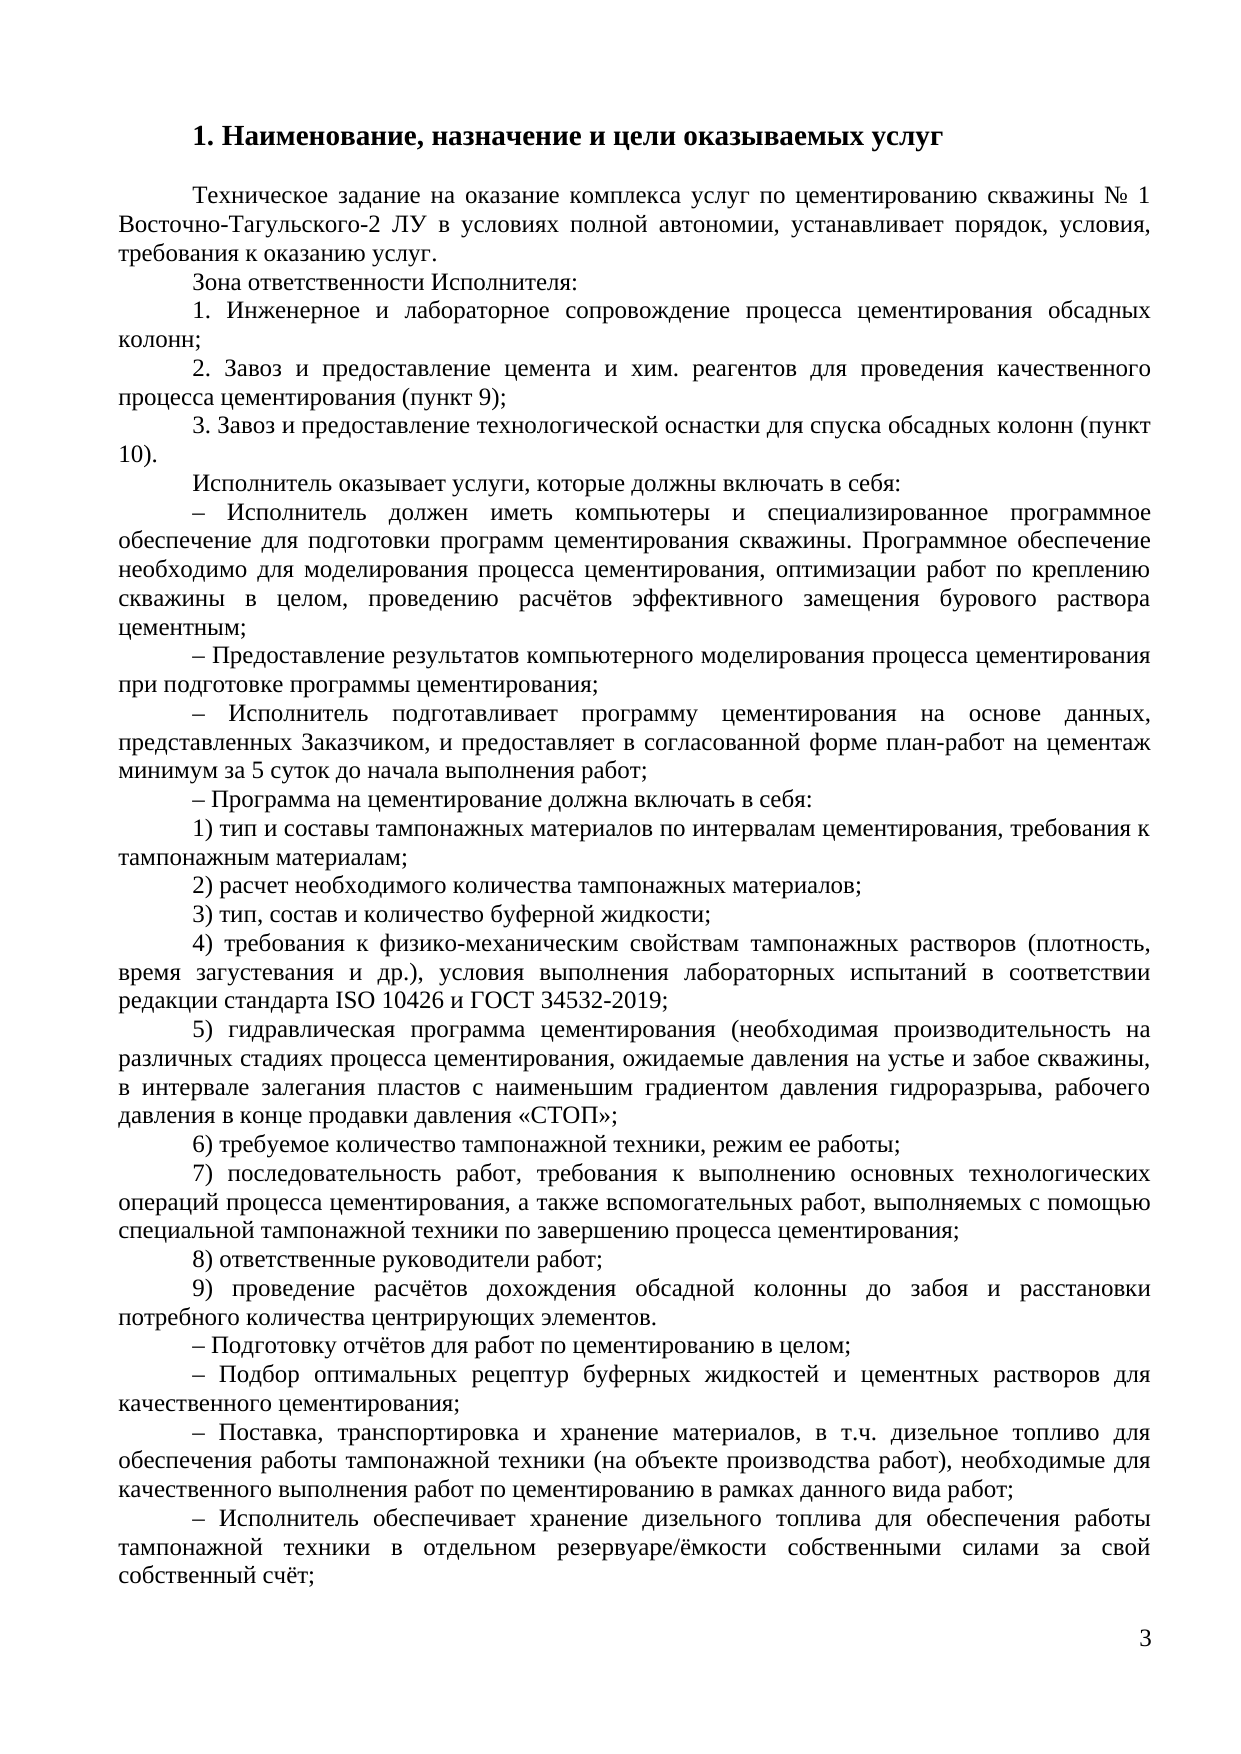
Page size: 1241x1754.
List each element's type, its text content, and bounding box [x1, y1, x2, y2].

text 2) расчет необходимого количества тампонажных материалов; [118, 870, 1152, 899]
text – Предоставление результатов компьютерного моделирования процесса цементирования при подготовке программы цементирования; [118, 640, 1152, 698]
text Техническое задание на оказание комплекса услуг по цементированию скважины № 1 Восточно-Тагульского-2 ЛУ в условиях полной автономии, устанавливает порядок, условия, требования к оказанию услуг. [118, 180, 1152, 267]
subtitle Наименование, назначение и цели оказываемых услуг [192, 118, 1152, 152]
text – Исполнитель подготавливает программу цементирования на основе данных, представленных Заказчиком, и предоставляет в согласованной форме план-работ на цементаж минимум за 5 суток до начала выполнения работ; [118, 698, 1152, 784]
text – Поставка, транспортировка и хранение материалов, в т.ч. дизельное топливо для обеспечения работы тампонажной техники (на объекте производства работ), необходимые для качественного выполнения работ по цементированию в рамках данного вида работ; [118, 1417, 1152, 1503]
text 8) ответственные руководители работ; [118, 1244, 1152, 1273]
text – Программа на цементирование должна включать в себя: [118, 784, 1152, 813]
text – Исполнитель должен иметь компьютеры и специализированное программное обеспечение для подготовки программ цементирования скважины. Программное обеспечение необходимо для моделирования процесса цементирования, оптимизации работ по креплению скважины в целом, проведению расчётов эффективного замещения бурового раствора цементным; [118, 497, 1152, 640]
text 5) гидравлическая программа цементирования (необходимая производительность на различных стадиях процесса цементирования, ожидаемые давления на устье и забое скважины, в интервале залегания пластов с наименьшим градиентом давления гидроразрыва, рабочего давления в конце продавки давления «СТОП»; [118, 1014, 1152, 1129]
text 3. Завоз и предоставление технологической оснастки для спуска обсадных колонн (пункт 10). [118, 410, 1152, 468]
text 1. Инженерное и лабораторное сопровождение процесса цементирования обсадных колонн; [118, 295, 1152, 353]
text 1) тип и составы тампонажных материалов по интервалам цементирования, требования к тампонажным материалам; [118, 813, 1152, 870]
text 7) последовательность работ, требования к выполнению основных технологических операций процесса цементирования, а также вспомогательных работ, выполняемых с помощью специальной тампонажной техники по завершению процесса цементирования; [118, 1158, 1152, 1244]
text Исполнитель оказывает услуги, которые должны включать в себя: [118, 468, 1152, 497]
text Зона ответственности Исполнителя: [118, 267, 1152, 295]
text – Подбор оптимальных рецептур буферных жидкостей и цементных растворов для качественного цементирования; [118, 1359, 1152, 1417]
text 9) проведение расчётов дохождения обсадной колонны до забоя и расстановки потребного количества центрирующих элементов. [118, 1273, 1152, 1330]
text – Подготовку отчётов для работ по цементированию в целом; [118, 1330, 1152, 1359]
text 4) требования к физико-механическим свойствам тампонажных растворов (плотность, время загустевания и др.), условия выполнения лабораторных испытаний в соответствии редакции стандарта ISO 10426 и ГОСТ 34532-2019; [118, 928, 1152, 1014]
text 6) требуемое количество тампонажной техники, режим ее работы; [118, 1129, 1152, 1158]
text 2. Завоз и предоставление цемента и хим. реагентов для проведения качественного процесса цементирования (пункт 9); [118, 353, 1152, 410]
text – Исполнитель обеспечивает хранение дизельного топлива для обеспечения работы тампонажной техники в отдельном резервуаре/ёмкости собственными силами за свой собственный счёт; [118, 1503, 1152, 1589]
text 3) тип, состав и количество буферной жидкости; [118, 899, 1152, 928]
